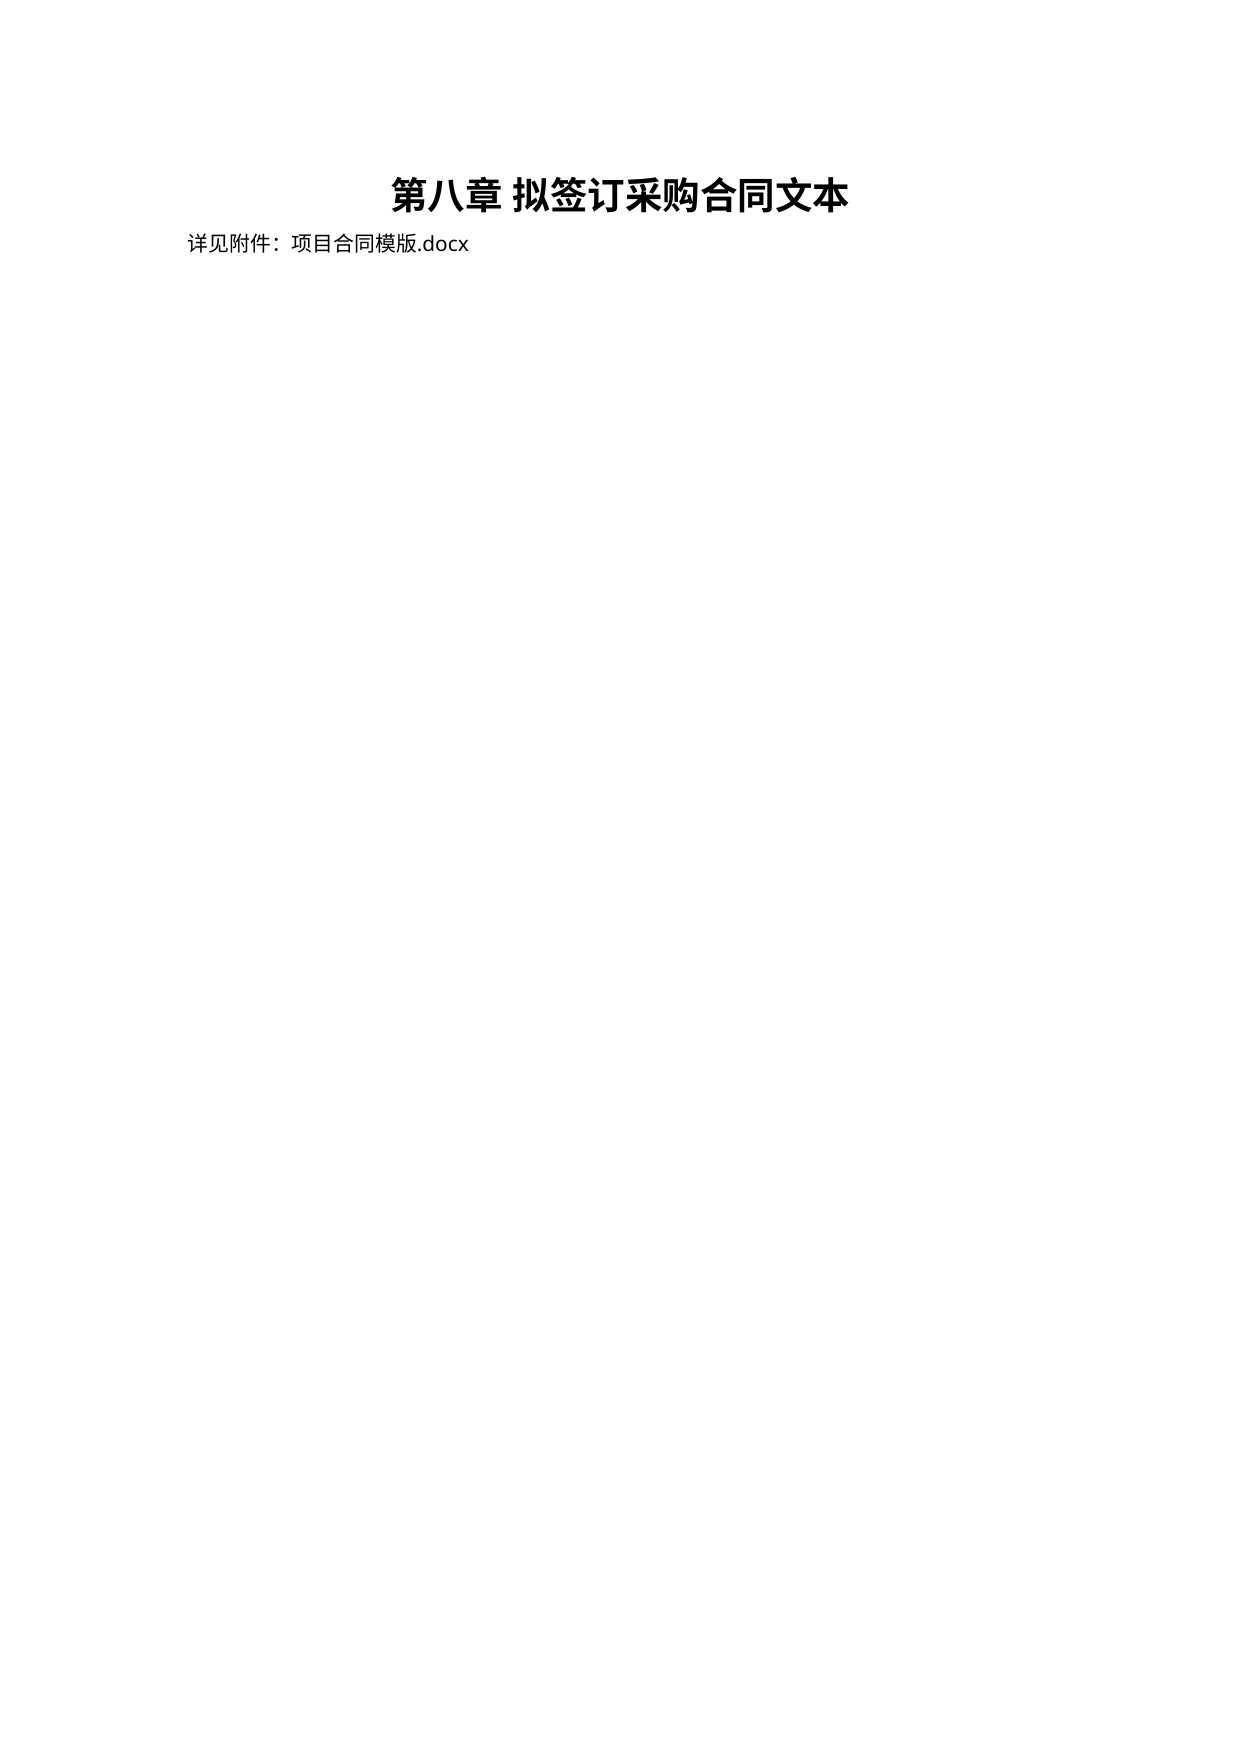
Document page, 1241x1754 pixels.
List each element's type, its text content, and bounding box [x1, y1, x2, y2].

text 详见附件：项目合同模版.docx [187, 227, 1053, 259]
text 第八章 拟签订采购合同文本 [187, 162, 1053, 227]
